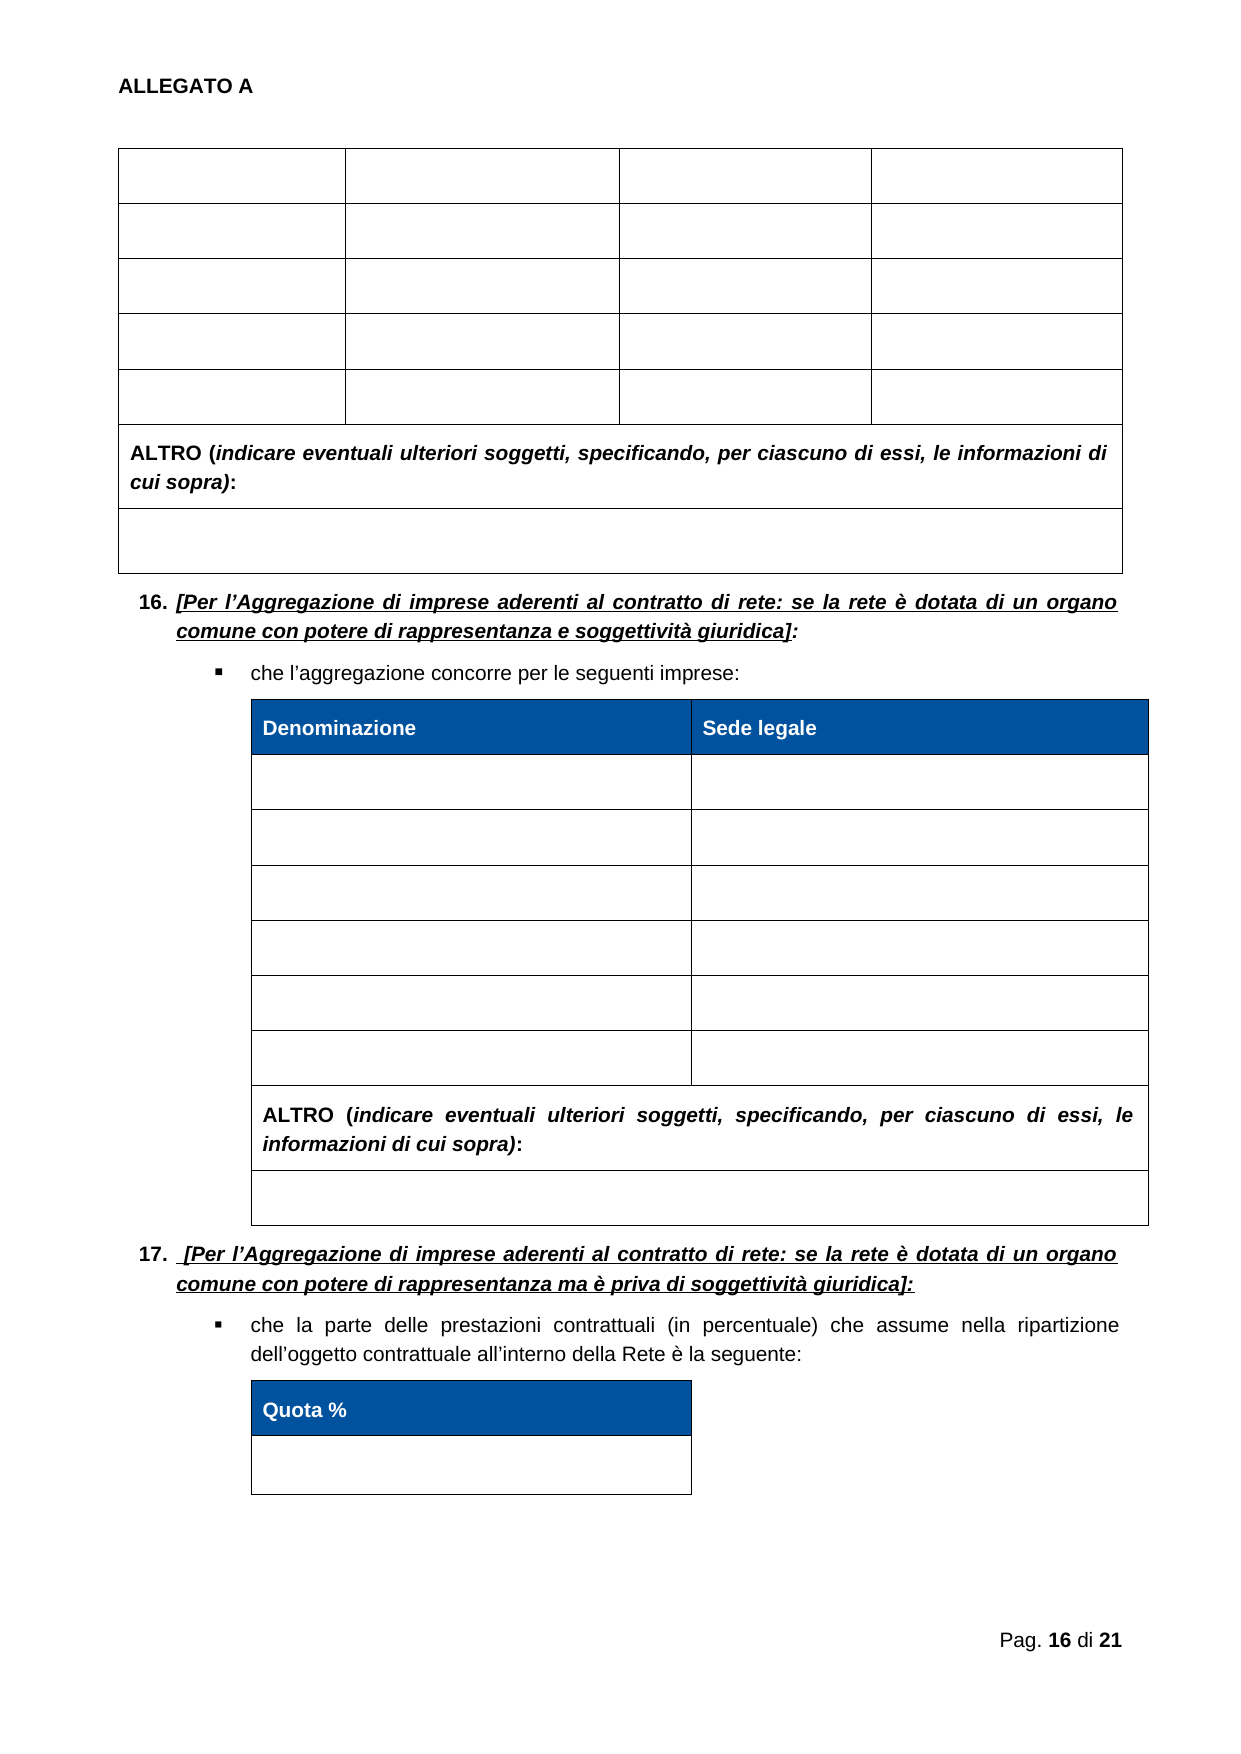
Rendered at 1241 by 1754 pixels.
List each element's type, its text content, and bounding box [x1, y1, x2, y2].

table_cell [252, 1031, 691, 1085]
table_header Denominazione [252, 700, 691, 754]
table_cell [346, 149, 619, 203]
table_cell [692, 1031, 1148, 1085]
table_cell [252, 755, 691, 809]
table_cell [872, 370, 1122, 424]
table_cell [252, 976, 691, 1030]
table_cell [872, 149, 1122, 203]
table_cell [620, 314, 871, 368]
table_cell [346, 314, 619, 368]
table_cell [872, 259, 1122, 313]
table_cell [252, 1436, 691, 1494]
table_cell [346, 204, 619, 258]
table_cell ALTRO (indicare eventuali ulteriori soggetti, specificando, per ciascuno di essi, le informazioni di cui sopra): [119, 425, 1122, 508]
table_cell ALTRO (indicare eventuali ulteriori soggetti, specificando, per ciascuno di essi, le informazioni di cui sopra): [252, 1086, 1148, 1170]
table_cell [119, 149, 345, 203]
table_cell [620, 204, 871, 258]
table_cell [692, 976, 1148, 1030]
table_header Sede legale [692, 700, 1148, 754]
table_cell [620, 149, 871, 203]
table_cell [252, 1171, 1148, 1225]
table_cell [252, 921, 691, 975]
table_cell [119, 314, 345, 368]
table_cell [692, 755, 1148, 809]
list [Per l’Aggregazione di imprese aderenti al contratto di rete: se la rete è dotata di un organo comune con potere di rappresentanza e soggettività giuridica]: [139, 586, 1121, 645]
table_header Quota % [252, 1381, 691, 1435]
table_cell [620, 259, 871, 313]
list [Per l’Aggregazione di imprese aderenti al contratto di rete: se la rete è dotata di un organo comune con potere di rappresentanza ma è priva di soggettività giuridica]: [139, 1238, 1121, 1297]
list che la parte delle prestazioni contrattuali (in percentuale) che assume nella ripartizione dell’oggetto contrattuale all’interno della Rete è la seguente: [213, 1309, 1121, 1368]
table_cell [119, 204, 345, 258]
table_cell [119, 509, 1122, 573]
table_cell [119, 370, 345, 424]
table_cell [692, 810, 1148, 864]
table_cell [346, 370, 619, 424]
table_cell [252, 810, 691, 864]
table_cell [119, 259, 345, 313]
table_cell [346, 259, 619, 313]
table_cell [620, 370, 871, 424]
table_cell [252, 866, 691, 920]
table_cell [692, 921, 1148, 975]
table_cell [872, 314, 1122, 368]
table_cell [872, 204, 1122, 258]
list che l’aggregazione concorre per le seguenti imprese: [213, 657, 1121, 686]
table_cell [692, 866, 1148, 920]
